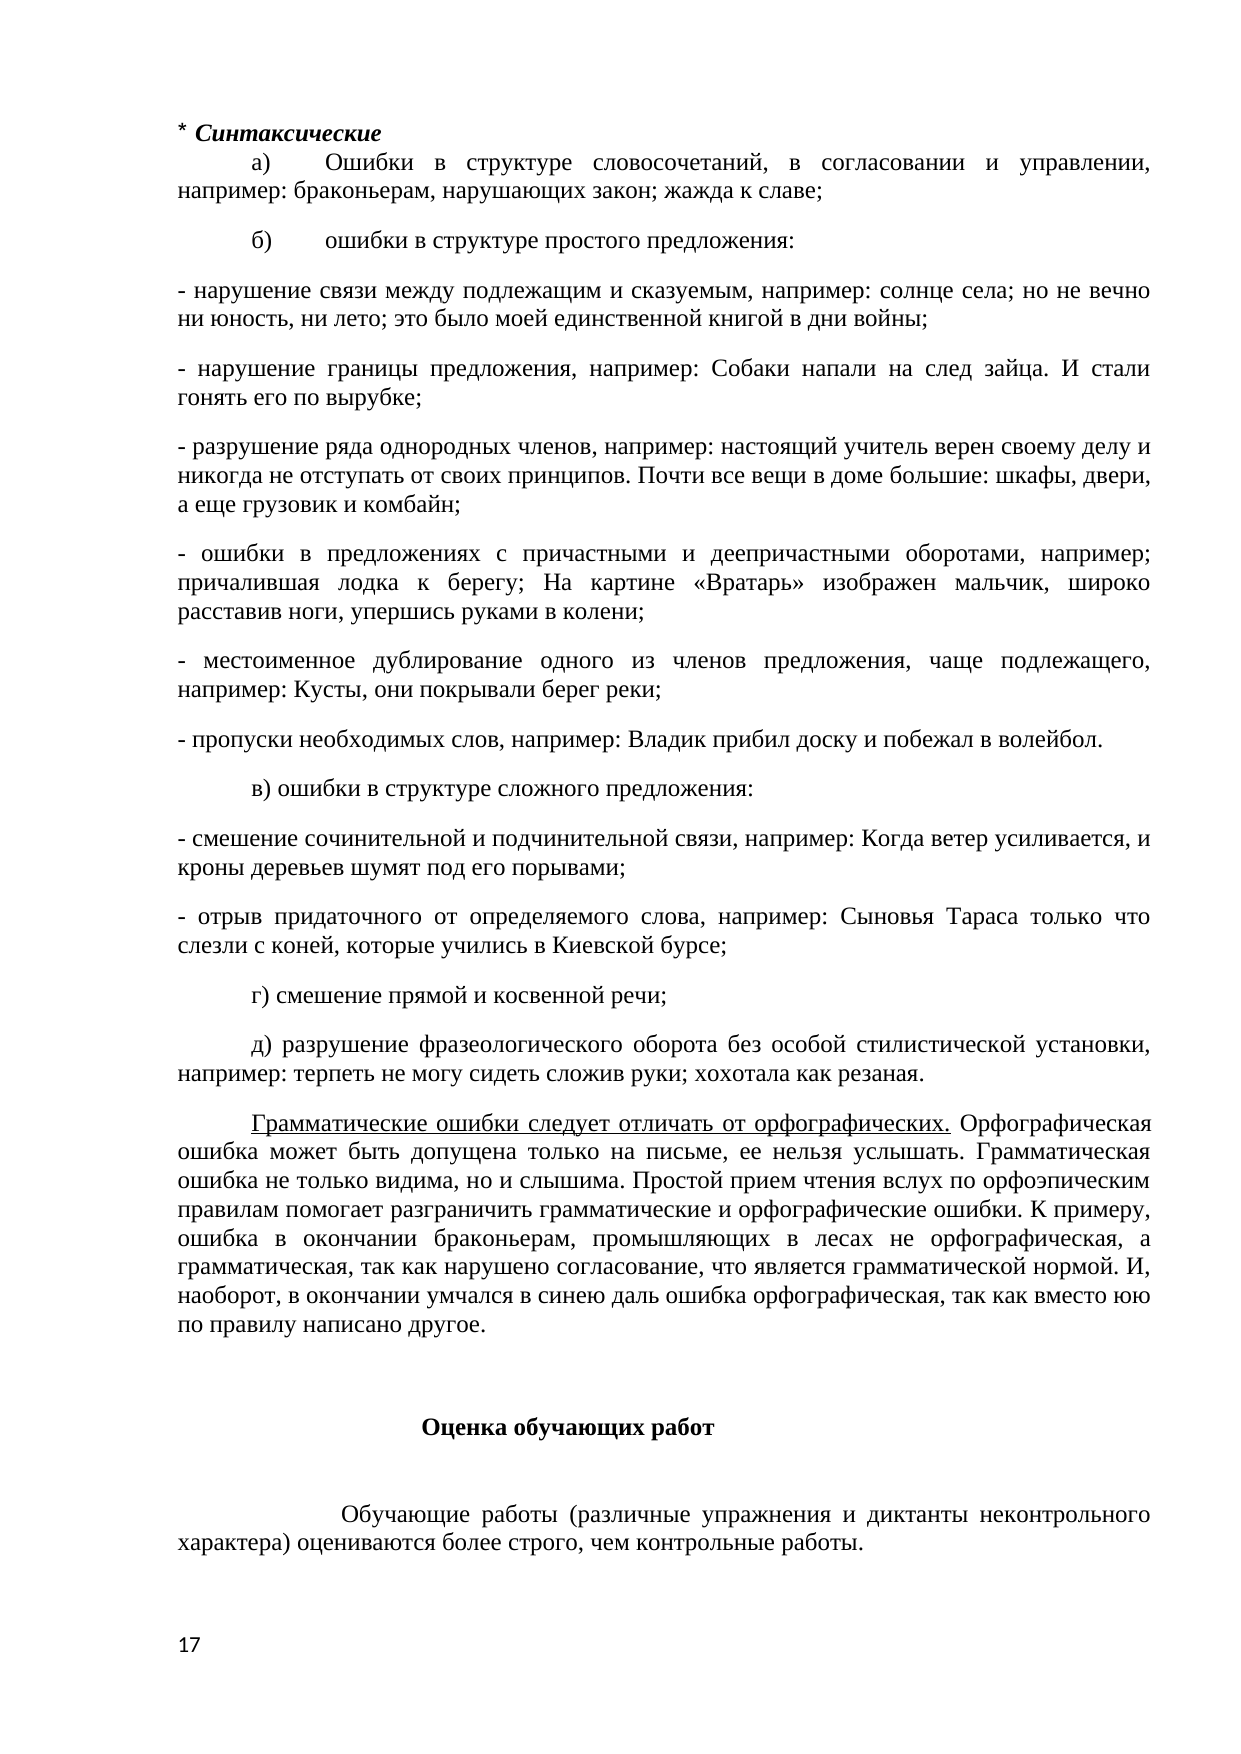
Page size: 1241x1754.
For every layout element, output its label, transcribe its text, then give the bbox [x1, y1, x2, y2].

text - отрыв придаточного от определяемого слова, например: Сыновья Тараса только что слезли с коней, которые учились в Киевской бурсе; [177, 901, 1152, 959]
text б) ошибки в структуре простого предложения: [177, 225, 1152, 254]
list Синтаксические [177, 118, 1152, 147]
text - нарушение связи между подлежащим и сказуемым, например: солнце села; но не вечно ни юность, ни лето; это было моей единственной книгой в дни войны; [177, 275, 1152, 332]
text д) разрушение фразеологического оборота без особой стилистической установки, например: терпеть не могу сидеть сложив руки; хохотала как резаная. [177, 1029, 1152, 1087]
text - разрушение ряда однородных членов, например: настоящий учитель верен своему делу и никогда не отступать от своих принципов. Почти все вещи в доме большие: шкафы, двери, а еще грузовик и комбайн; [177, 431, 1152, 518]
text г) смешение прямой и косвенной речи; [177, 980, 1152, 1008]
text а) Ошибки в структуре словосочетаний, в согласовании и управлении, например: браконьерам, нарушающих закон; жажда к славе; [177, 147, 1152, 204]
text в) ошибки в структуре сложного предложения: [177, 773, 1152, 802]
text - ошибки в предложениях с причастными и деепричастными оборотами, например; причалившая лодка к берегу; На картине «Вратарь» изображен мальчик, широко расставив ноги, упершись руками в колени; [177, 538, 1152, 625]
text Оценка обучающих работ [177, 1412, 1152, 1441]
text - нарушение границы предложения, например: Собаки напали на след зайца. И стали гонять его по вырубке; [177, 353, 1152, 411]
text - пропуски необходимых слов, например: Владик прибил доску и побежал в волейбол. [177, 724, 1152, 753]
text Обучающие работы (различные упражнения и диктанты неконтрольного характера) оцениваются более строго, чем контрольные работы. [177, 1499, 1152, 1556]
text Грамматические ошибки следует отличать от орфографических. Орфографическая ошибка может быть допущена только на письме, ее нельзя услышать. Грамматическая ошибка не только видима, но и слышима. Простой прием чтения вслух по орфоэпическим правилам помогает разграничить грамматические и орфографические ошибки. К примеру, ошибка в окончании браконьерам, промышляющих в лесах не орфографическая, а грамматическая, так как нарушено согласование, что является грамматической нормой. И, наоборот, в окончании умчался в синею даль ошибка орфографическая, так как вместо юю по правилу написано другое. [177, 1108, 1152, 1338]
text - местоименное дублирование одного из членов предложения, чаще подлежащего, например: Кусты, они покрывали берег реки; [177, 646, 1152, 703]
text - смешение сочинительной и подчинительной связи, например: Когда ветер усиливается, и кроны деревьев шумят под его порывами; [177, 823, 1152, 881]
